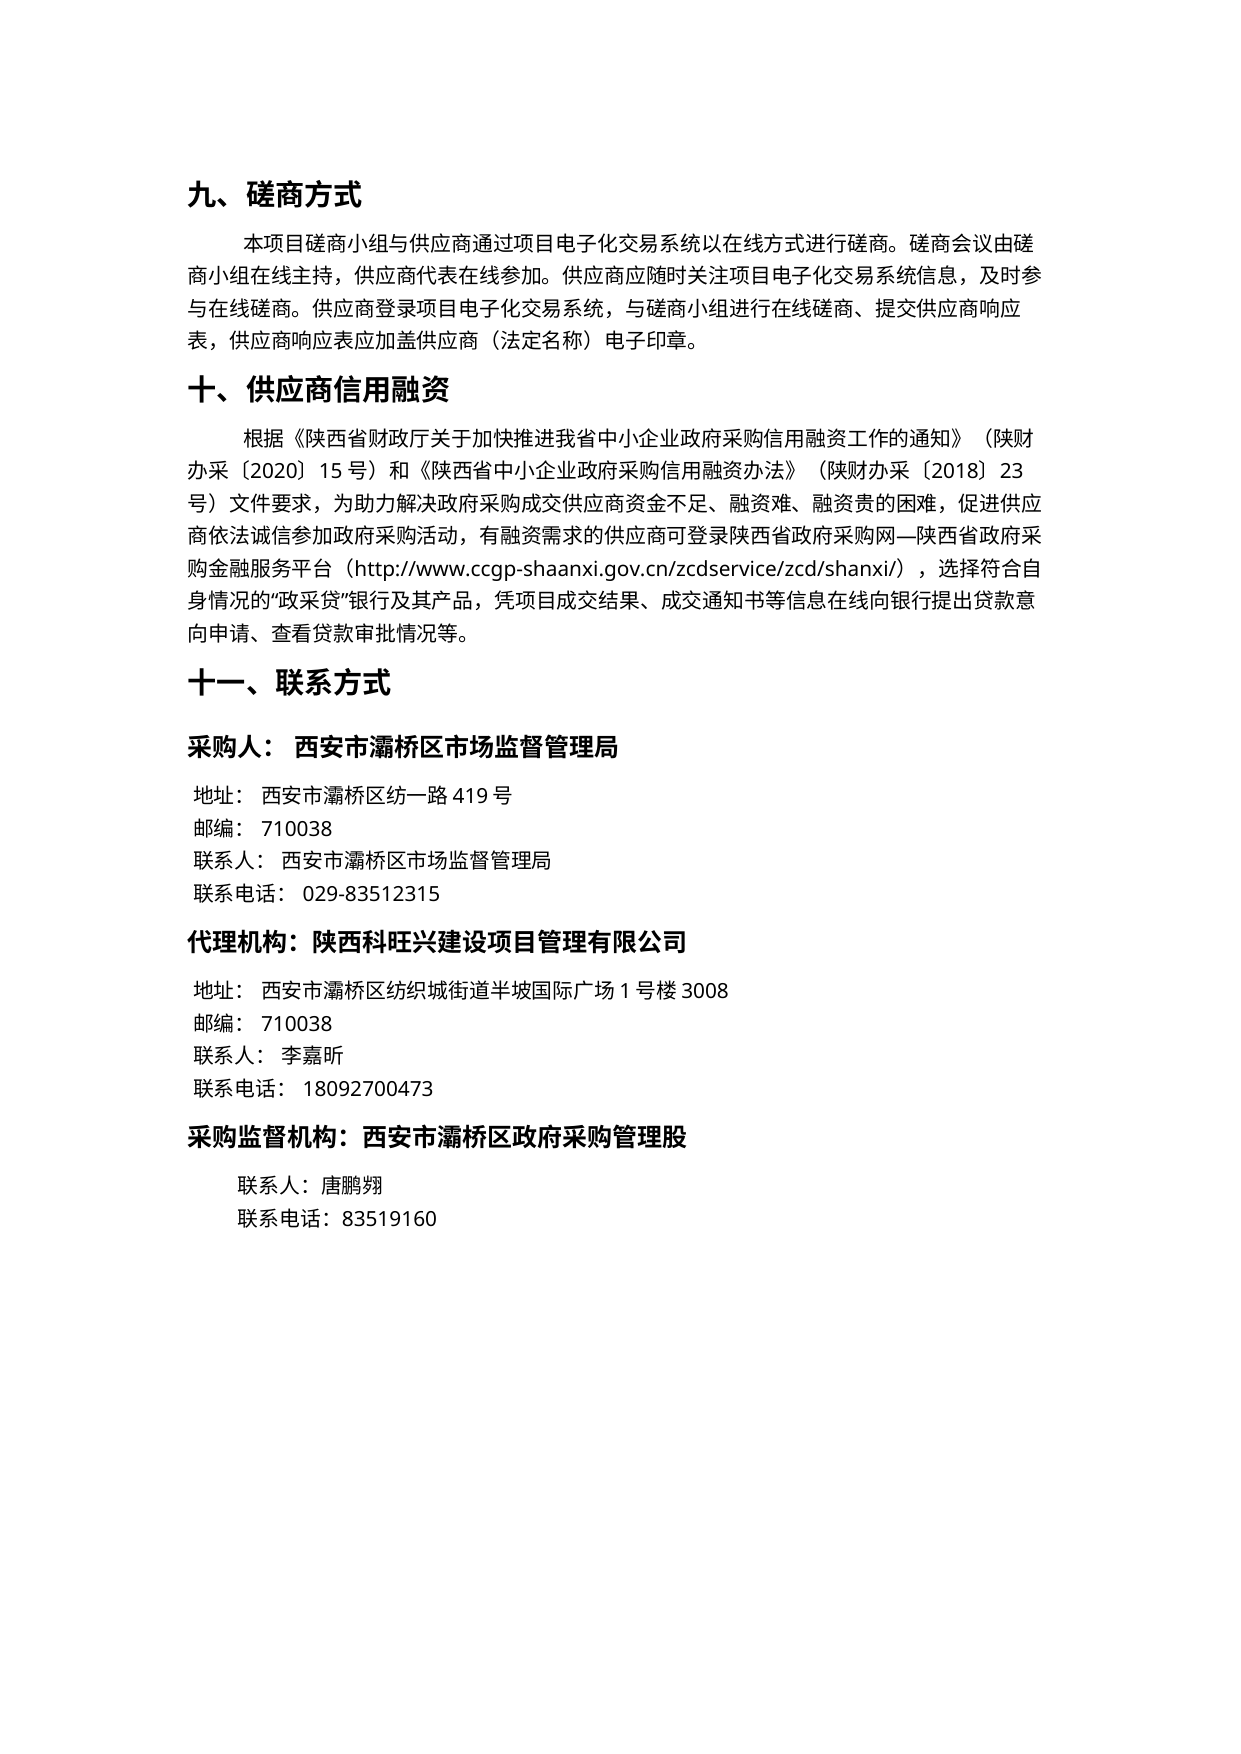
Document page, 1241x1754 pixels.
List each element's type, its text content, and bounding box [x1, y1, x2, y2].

text 根据《陕西省财政厅关于加快推进我省中小企业政府采购信用融资工作的通知》（陕财办采〔2020〕15 号）和《陕西省中小企业政府采购信用融资办法》（陕财办采〔2018〕23 号）文件要求，为助力解决政府采购成交供应商资金不足、融资难、融资贵的困难，促进供应商依法诚信参加政府采购活动，有融资需求的供应商可登录陕西省政府采购网—陕西省政府采购金融服务平台（http://www.ccgp-shaanxi.gov.cn/zcdservice/zcd/shanxi/），选择符合自身情况的“政采贷”银行及其产品，凭项目成交结果、成交通知书等信息在线向银行提出贷款意向申请、查看贷款审批情况等。 [187, 422, 1053, 649]
text 本项目磋商小组与供应商通过项目电子化交易系统以在线方式进行磋商。磋商会议由磋商小组在线主持，供应商代表在线参加。供应商应随时关注项目电子化交易系统信息，及时参与在线磋商。供应商登录项目电子化交易系统，与磋商小组进行在线磋商、提交供应商响应表，供应商响应表应加盖供应商（法定名称）电子印章。 [187, 227, 1053, 357]
text 十、供应商信用融资 [187, 357, 1053, 422]
text 地址： 西安市灞桥区纺一路419号 [187, 779, 1053, 812]
text 地址： 西安市灞桥区纺织城街道半坡国际广场1号楼3008 [187, 974, 1053, 1007]
text 联系人：唐鹏翙 [187, 1169, 1053, 1202]
text 邮编： 710038 [187, 812, 1053, 844]
text 联系电话： 18092700473 [187, 1072, 1053, 1104]
text 十一、联系方式 [187, 649, 1053, 714]
text 联系人： 西安市灞桥区市场监督管理局 [187, 844, 1053, 877]
text 联系电话：83519160 [187, 1202, 1053, 1234]
text 联系人： 李嘉昕 [187, 1039, 1053, 1072]
text 九、磋商方式 [187, 162, 1053, 227]
text 采购监督机构：西安市灞桥区政府采购管理股 [187, 1104, 1053, 1169]
text 联系电话： 029-83512315 [187, 877, 1053, 909]
text 代理机构：陕西科旺兴建设项目管理有限公司 [187, 909, 1053, 974]
text 采购人： 西安市灞桥区市场监督管理局 [187, 714, 1053, 779]
text 邮编： 710038 [187, 1007, 1053, 1039]
